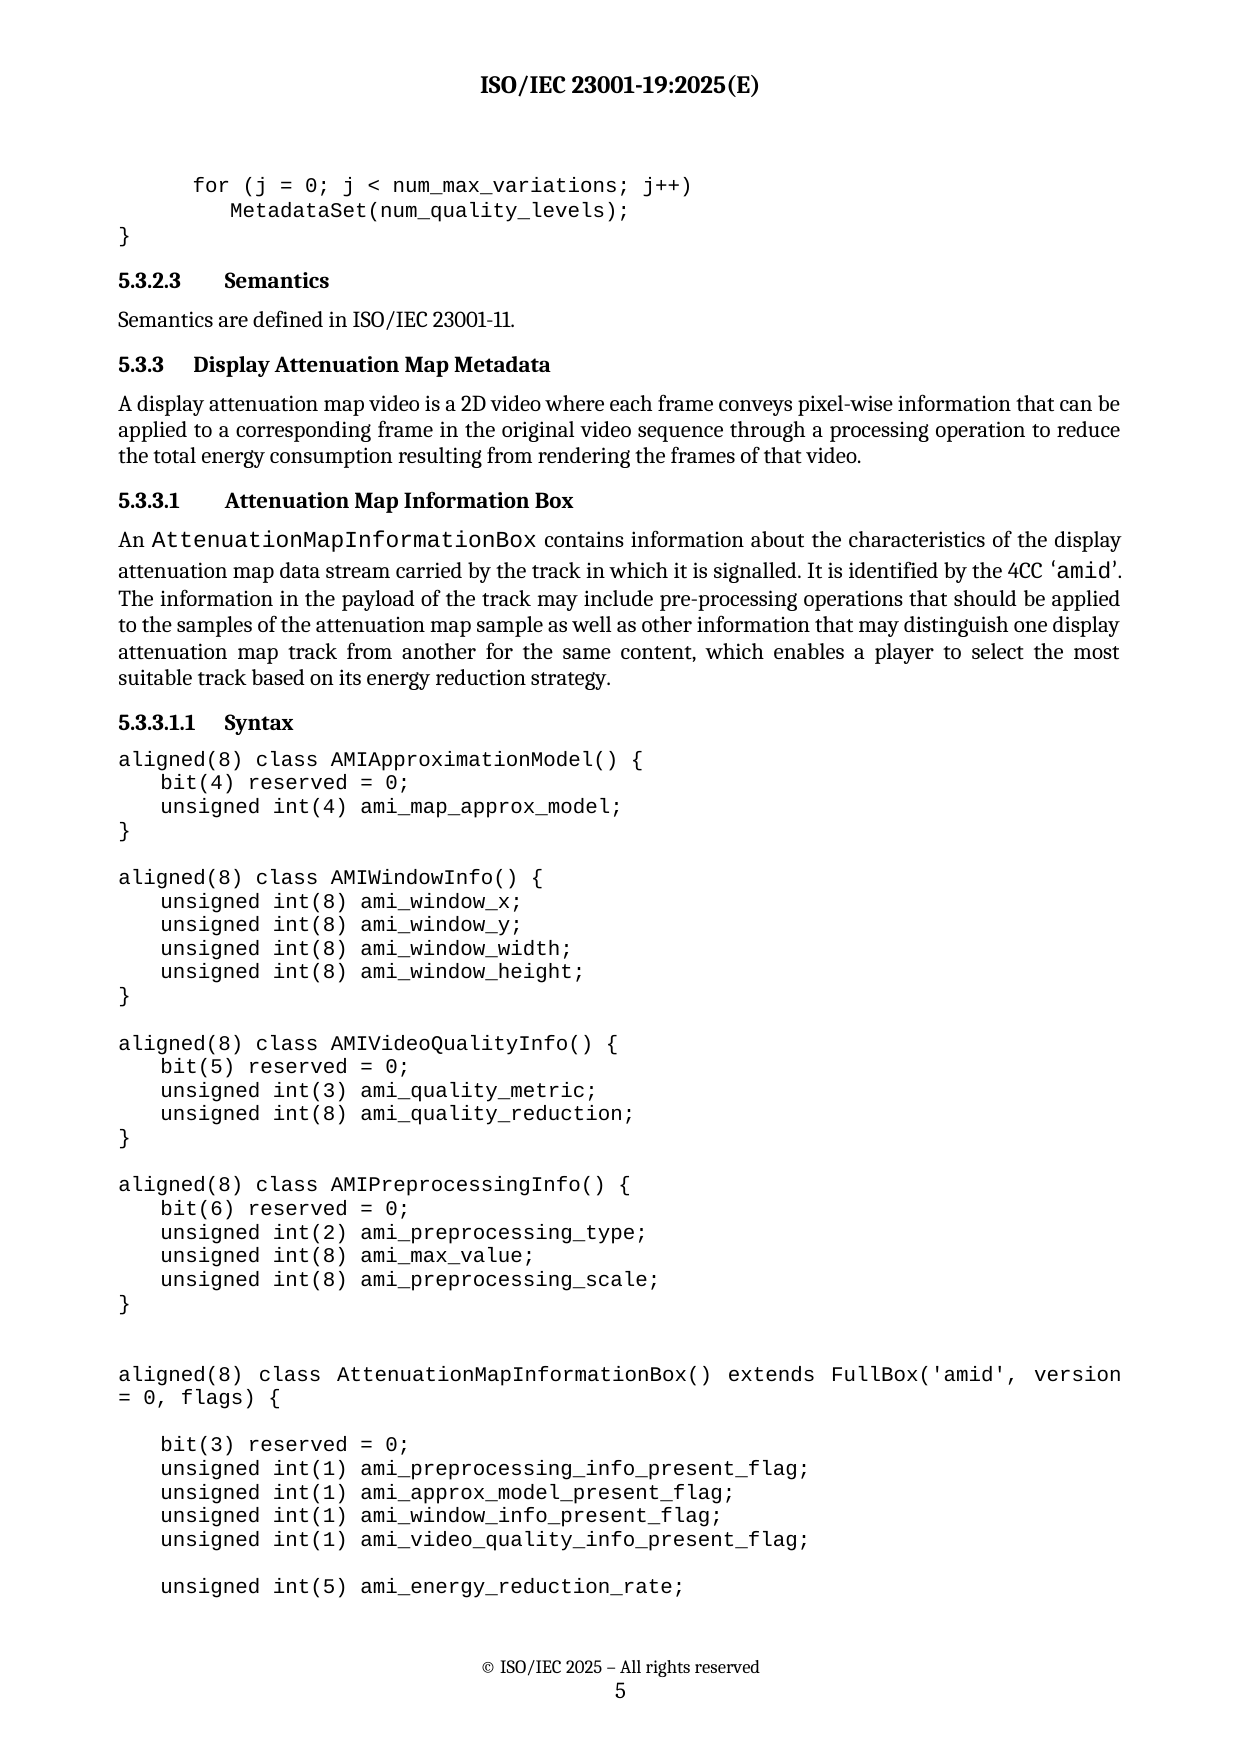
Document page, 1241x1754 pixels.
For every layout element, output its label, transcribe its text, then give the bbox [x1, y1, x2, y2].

subtitle Syntax [118, 710, 1122, 736]
text } [118, 1293, 1122, 1316]
text unsigned int(5) ami_energy_reduction_rate; [118, 1576, 1122, 1600]
subtitle Semantics [118, 268, 1122, 294]
text unsigned int(8) ami_window_y; [118, 914, 1122, 938]
text } [118, 1127, 1122, 1151]
text bit(3) reserved = 0; [118, 1434, 1122, 1458]
text unsigned int(4) ami_map_approx_model; [118, 796, 1122, 820]
text unsigned int(8) ami_window_width; [118, 938, 1122, 962]
text unsigned int(3) ami_quality_metric; [118, 1080, 1122, 1103]
subtitle Attenuation Map Information Box [118, 488, 1122, 514]
text aligned(8) class AMIPreprocessingInfo() { [118, 1174, 1122, 1198]
text unsigned int(8) ami_window_height; [118, 962, 1122, 985]
text unsigned int(8) ami_window_x; [118, 891, 1122, 914]
text aligned(8) class AMIWindowInfo() { [118, 867, 1122, 891]
text } [118, 820, 1122, 843]
text A display attenuation map video is a 2D video where each frame conveys pixel-wise information that can be applied to a corresponding frame in the original video sequence through a processing operation to reduce the total energy consumption resulting from rendering the frames of that video. [118, 390, 1122, 469]
text } [118, 985, 1122, 1009]
text unsigned int(1) ami_approx_model_present_flag; [118, 1482, 1122, 1505]
text unsigned int(8) ami_quality_reduction; [118, 1103, 1122, 1127]
text aligned(8) class AMIVideoQualityInfo() { [118, 1032, 1122, 1056]
text An AttenuationMapInformationBox contains information about the characteristics of the display attenuation map data stream carried by the track in which it is signalled. It is identified by the 4CC ‘amid’. The information in the payload of the track may include pre-processing operations that should be applied to the samples of the attenuation map sample as well as other information that may distinguish one display attenuation map track from another for the same content, which enables a player to select the most suitable track based on its energy reduction strategy. [118, 527, 1122, 691]
text bit(5) reserved = 0; [118, 1056, 1122, 1080]
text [118, 174, 1122, 249]
text unsigned int(1) ami_window_info_present_flag; [118, 1505, 1122, 1529]
text aligned(8) class AMIApproximationModel() { [118, 749, 1122, 772]
text unsigned int(8) ami_preprocessing_scale; [118, 1269, 1122, 1293]
subtitle Display Attenuation Map Metadata [118, 352, 1122, 378]
text Semantics are defined in ISO/IEC 23001-11. [118, 306, 1122, 333]
text unsigned int(2) ami_preprocessing_type; [118, 1222, 1122, 1245]
text bit(6) reserved = 0; [118, 1198, 1122, 1222]
text aligned(8) class AttenuationMapInformationBox() extends FullBox('amid', version = 0, flags) { [118, 1363, 1122, 1411]
text unsigned int(1) ami_preprocessing_info_present_flag; [118, 1458, 1122, 1482]
text bit(4) reserved = 0; [118, 772, 1122, 796]
text unsigned int(8) ami_max_value; [118, 1245, 1122, 1269]
text unsigned int(1) ami_video_quality_info_present_flag; [118, 1529, 1122, 1553]
